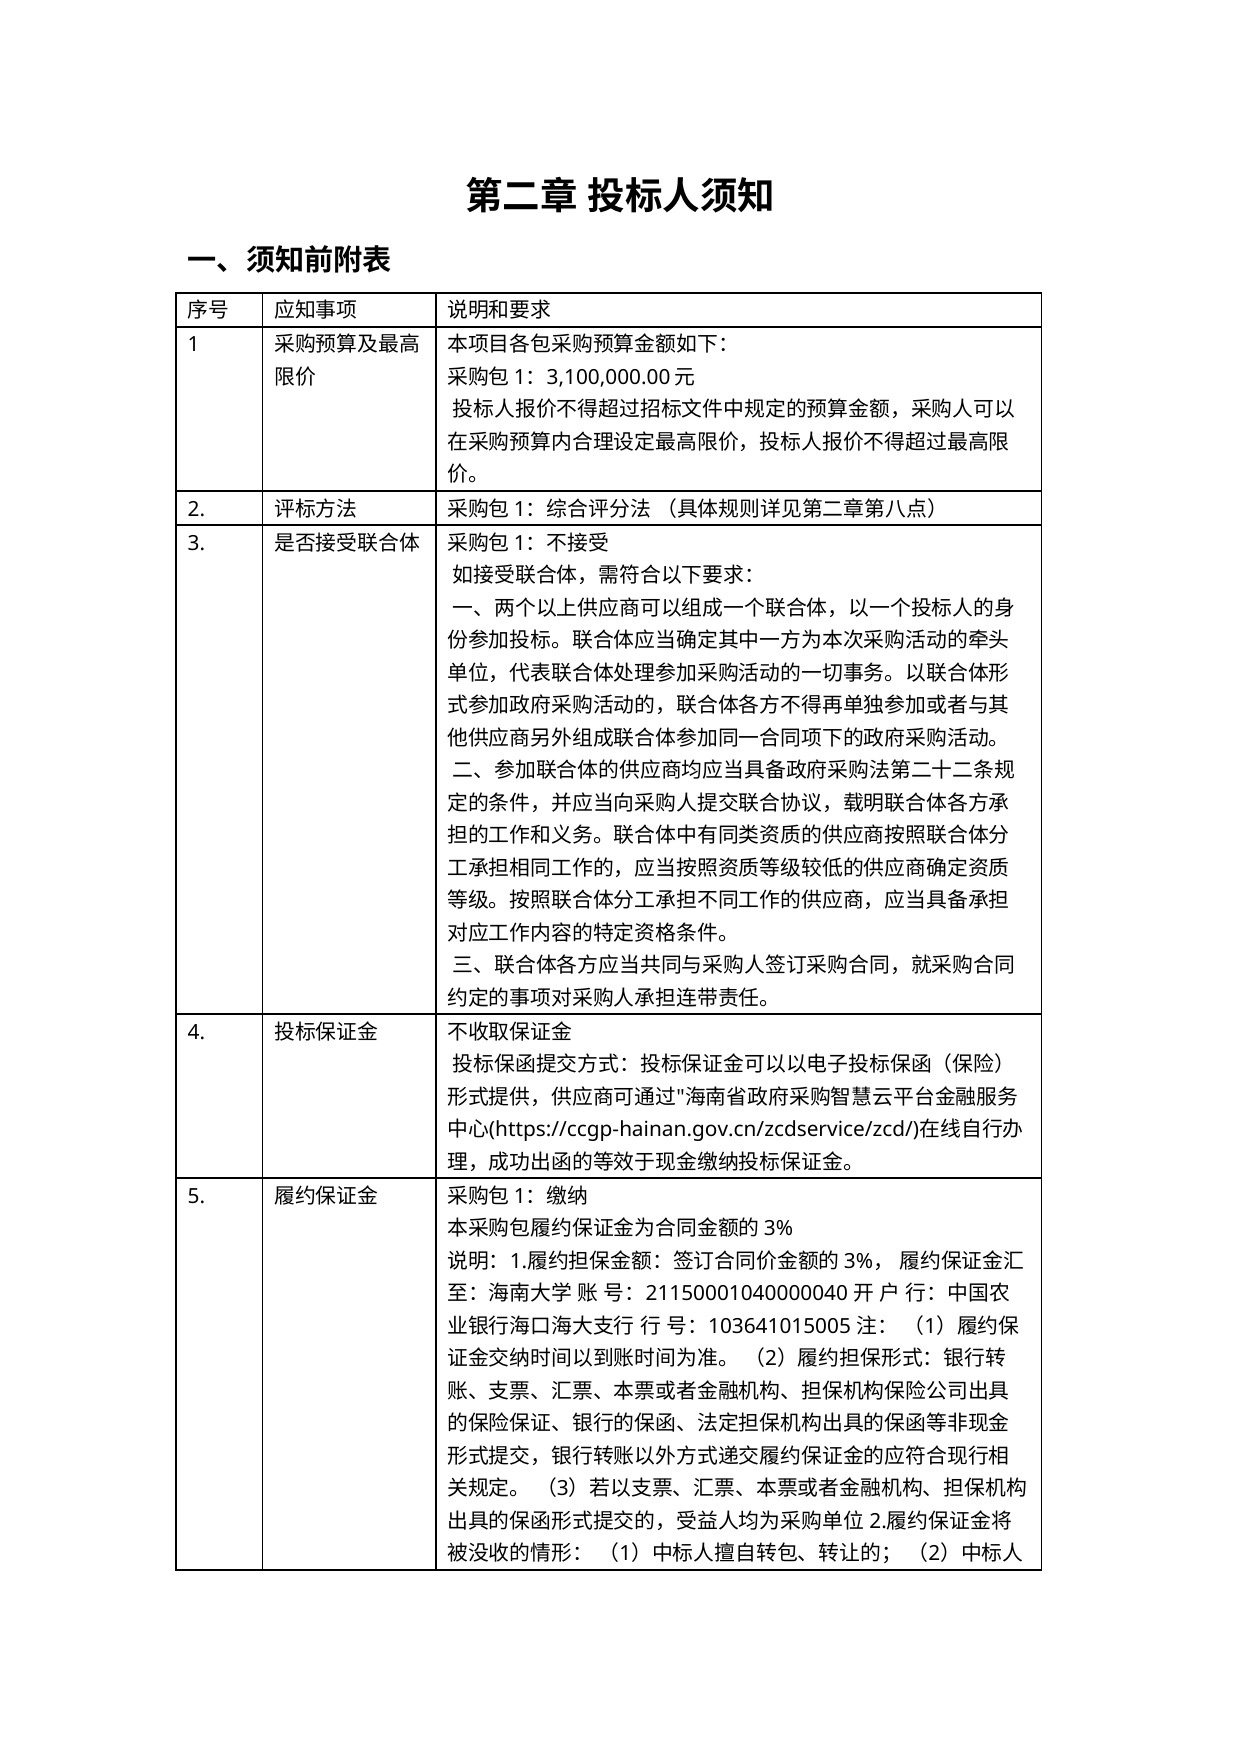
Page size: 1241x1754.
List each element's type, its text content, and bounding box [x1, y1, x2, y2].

table_cell 评标方法 [263, 492, 435, 524]
table_cell 2. [177, 492, 262, 524]
table_cell 3. [177, 526, 262, 1013]
table_cell 履约保证金 [263, 1179, 435, 1569]
text 第二章 投标人须知 [187, 162, 1053, 227]
table_header 说明和要求 [437, 294, 1041, 326]
table_header 序号 [177, 294, 262, 326]
text 一、须知前附表 [187, 227, 1053, 292]
table_cell 4. [177, 1015, 262, 1177]
table_header 应知事项 [263, 294, 435, 326]
table_cell 本项目各包采购预算金额如下： 采购包1：3,100,000.00元 投标人报价不得超过招标文件中规定的预算金额，采购人可以在采购预算内合理设定最高限价，投标人报价不得超过最高限价。 [437, 328, 1041, 490]
table_cell 采购包1：不接受 如接受联合体，需符合以下要求： 一、两个以上供应商可以组成一个联合体，以一个投标人的身份参加投标。联合体应当确定其中一方为本次采购活动的牵头单位，代表联合体处理参加采购活动的一切事务。以联合体形式参加政府采购活动的，联合体各方不得再单独参加或者与其他供应商另外组成联合体参加同一合同项下的政府采购活动。 二、参加联合体的供应商均应当具备政府采购法第二十二条规定的条件，并应当向采购人提交联合协议，载明联合体各方承担的工作和义务。联合体中有同类资质的供应商按照联合体分工承担相同工作的，应当按照资质等级较低的供应商确定资质等级。按照联合体分工承担不同工作的供应商，应当具备承担对应工作内容的特定资格条件。 三、联合体各方应当共同与采购人签订采购合同，就采购合同约定的事项对采购人承担连带责任。 [437, 526, 1041, 1013]
table_cell 是否接受联合体 [263, 526, 435, 1013]
table_cell 1 [177, 328, 262, 490]
table_cell 采购包1：综合评分法 （具体规则详见第二章第八点） [437, 492, 1041, 524]
table_cell 投标保证金 [263, 1015, 435, 1177]
table_cell 采购预算及最高限价 [263, 328, 435, 490]
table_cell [437, 1179, 1041, 1569]
table_cell 不收取保证金 投标保函提交方式：投标保证金可以以电子投标保函（保险）形式提供，供应商可通过"海南省政府采购智慧云平台金融服务中心(https://ccgp-hainan.gov.cn/zcdservice/zcd/)在线自行办理，成功出函的等效于现金缴纳投标保证金。 [437, 1015, 1041, 1177]
table_cell 5. [177, 1179, 262, 1569]
